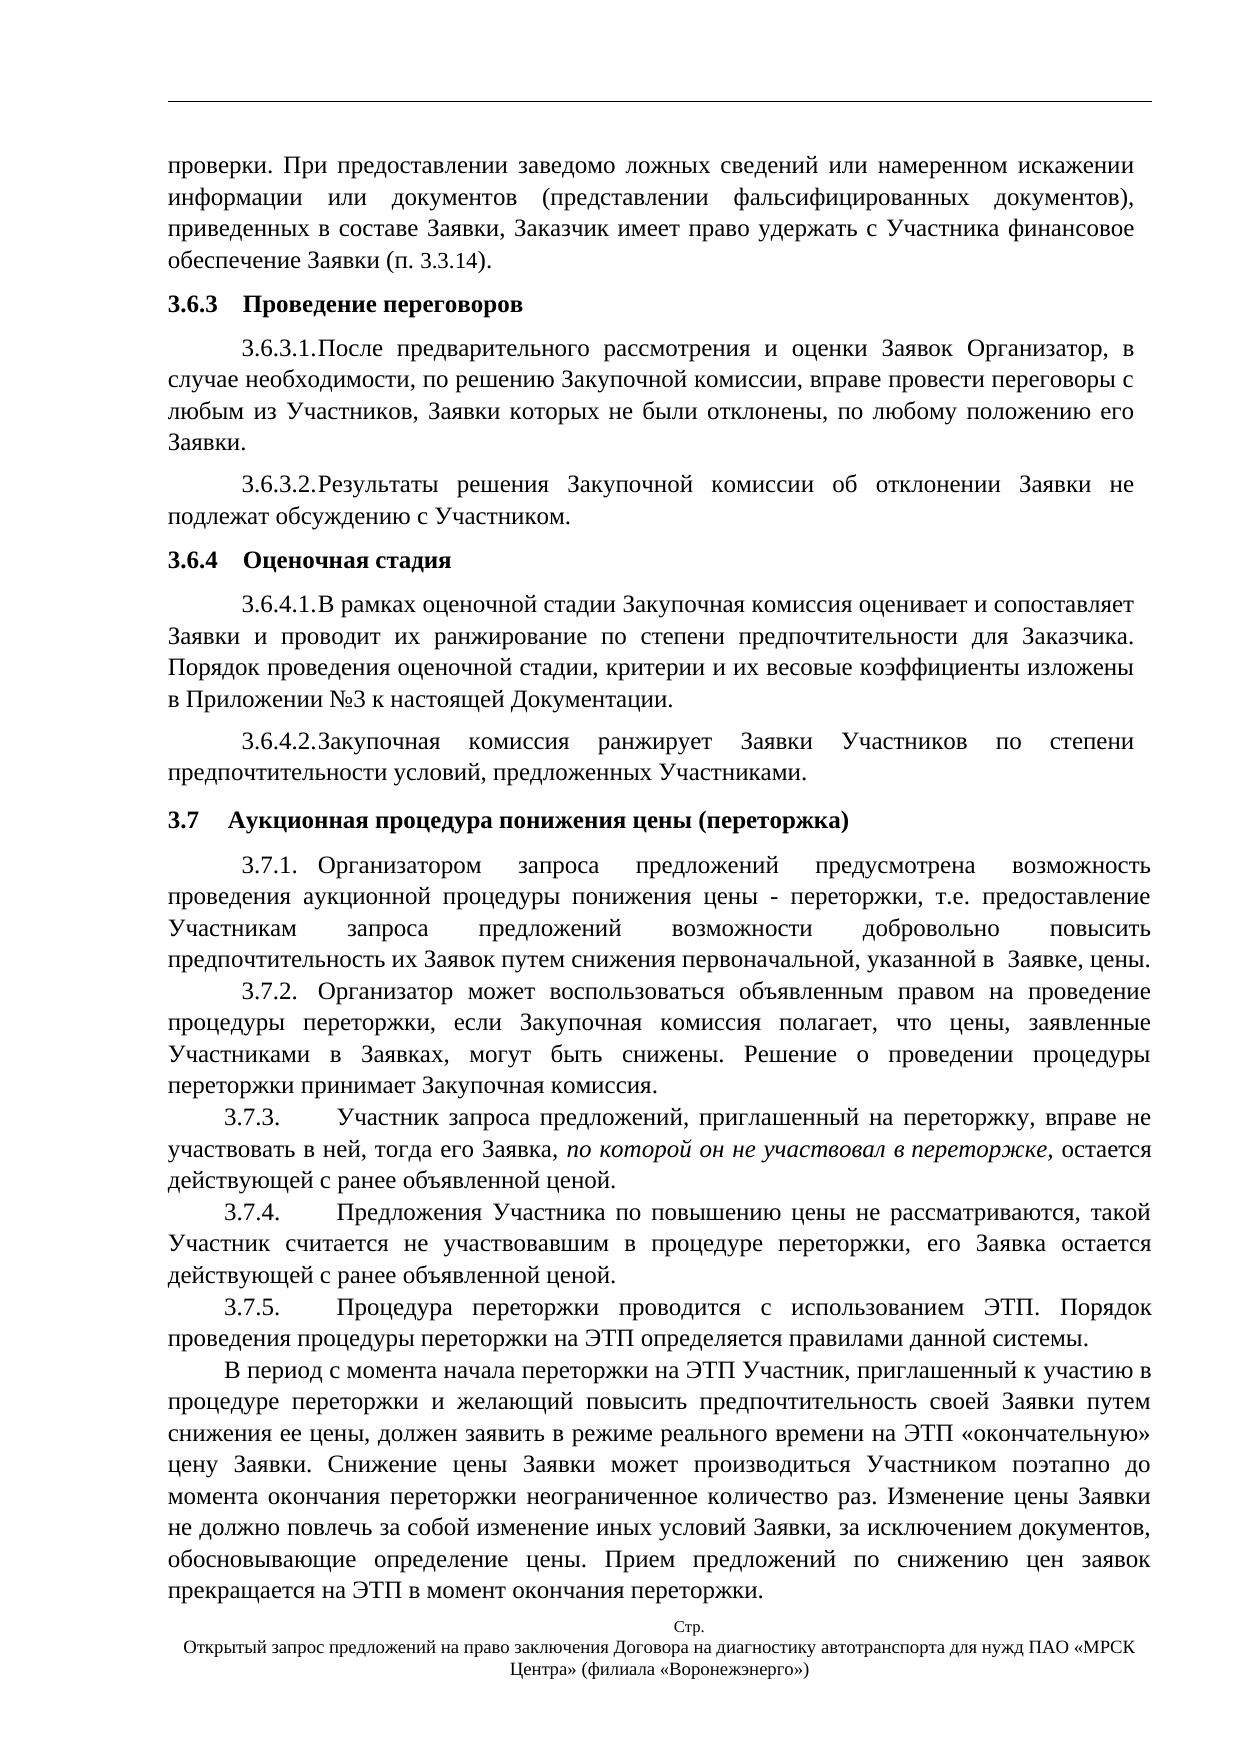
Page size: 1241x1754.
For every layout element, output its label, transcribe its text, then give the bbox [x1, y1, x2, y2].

list Процедура переторжки проводится с использованием ЭТП. Порядок проведения процедуры переторжки на ЭТП определяется правилами данной системы. [168, 1292, 1152, 1352]
text В период с момента начала переторжки на ЭТП Участник, приглашенный к участию в процедуре переторжки и желающий повысить предпочтительность своей Заявки путем снижения ее цены, должен заявить в режиме реального времени на ЭТП «окончательную» цену Заявки. Снижение цены Заявки может производиться Участником поэтапно до момента окончания переторжки неограниченное количество раз. Изменение цены Заявки не должно повлечь за собой изменение иных условий Заявки, за исключением документов, обосновывающие определение цены. Прием предложений по снижению цен заявок прекращается на ЭТП в момент окончания переторжки. [168, 1355, 1152, 1604]
subtitle Проведение переговоров [168, 289, 1152, 317]
list Результаты решения Закупочной комиссии об отклонении Заявки не подлежат обсуждению с Участником. [168, 469, 1135, 530]
list В рамках оценочной стадии Закупочная комиссия оценивает и сопоставляет Заявки и проводит их ранжирование по степени предпочтительности для Заказчика. Порядок проведения оценочной стадии, критерии и их весовые коэффициенты изложены в Приложении №3 к настоящей Документации. [168, 589, 1135, 713]
list Организатором запроса предложений предусмотрена возможность проведения аукционной процедуры понижения цены - переторжки, т.е. предоставление Участникам запроса предложений возможности добровольно повысить предпочтительность их Заявок путем снижения первоначальной, указанной в Заявке, цены. [168, 850, 1152, 973]
list Участник запроса предложений, приглашенный на переторжку, вправе не участвовать в ней, тогда его Заявка, по которой он не участвовал в переторжке, остается действующей с ранее объявленной ценой. [168, 1102, 1152, 1194]
list После предварительного рассмотрения и оценки Заявок Организатор, в случае необходимости, по решению Закупочной комиссии, вправе провести переговоры с любым из Участников, Заявки которых не были отклонены, по любому положению его Заявки. [168, 333, 1135, 456]
list Предложения Участника по повышению цены не рассматриваются, такой Участник считается не участвовавшим в процедуре переторжки, его Заявка остается действующей с ранее объявленной ценой. [168, 1197, 1152, 1289]
subtitle Оценочная стадия [168, 545, 1152, 574]
list Организатор может воспользоваться объявленным правом на проведение процедуры переторжки, если Закупочная комиссия полагает, что цены, заявленные Участниками в Заявках, могут быть снижены. Решение о проведении процедуры переторжки принимает Закупочная комиссия. [168, 976, 1152, 1099]
subtitle Аукционная процедура понижения цены (переторжка) [168, 806, 1152, 834]
list Закупочная комиссия ранжирует Заявки Участников по степени предпочтительности условий, предложенных Участниками. [168, 726, 1135, 786]
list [168, 150, 1135, 273]
